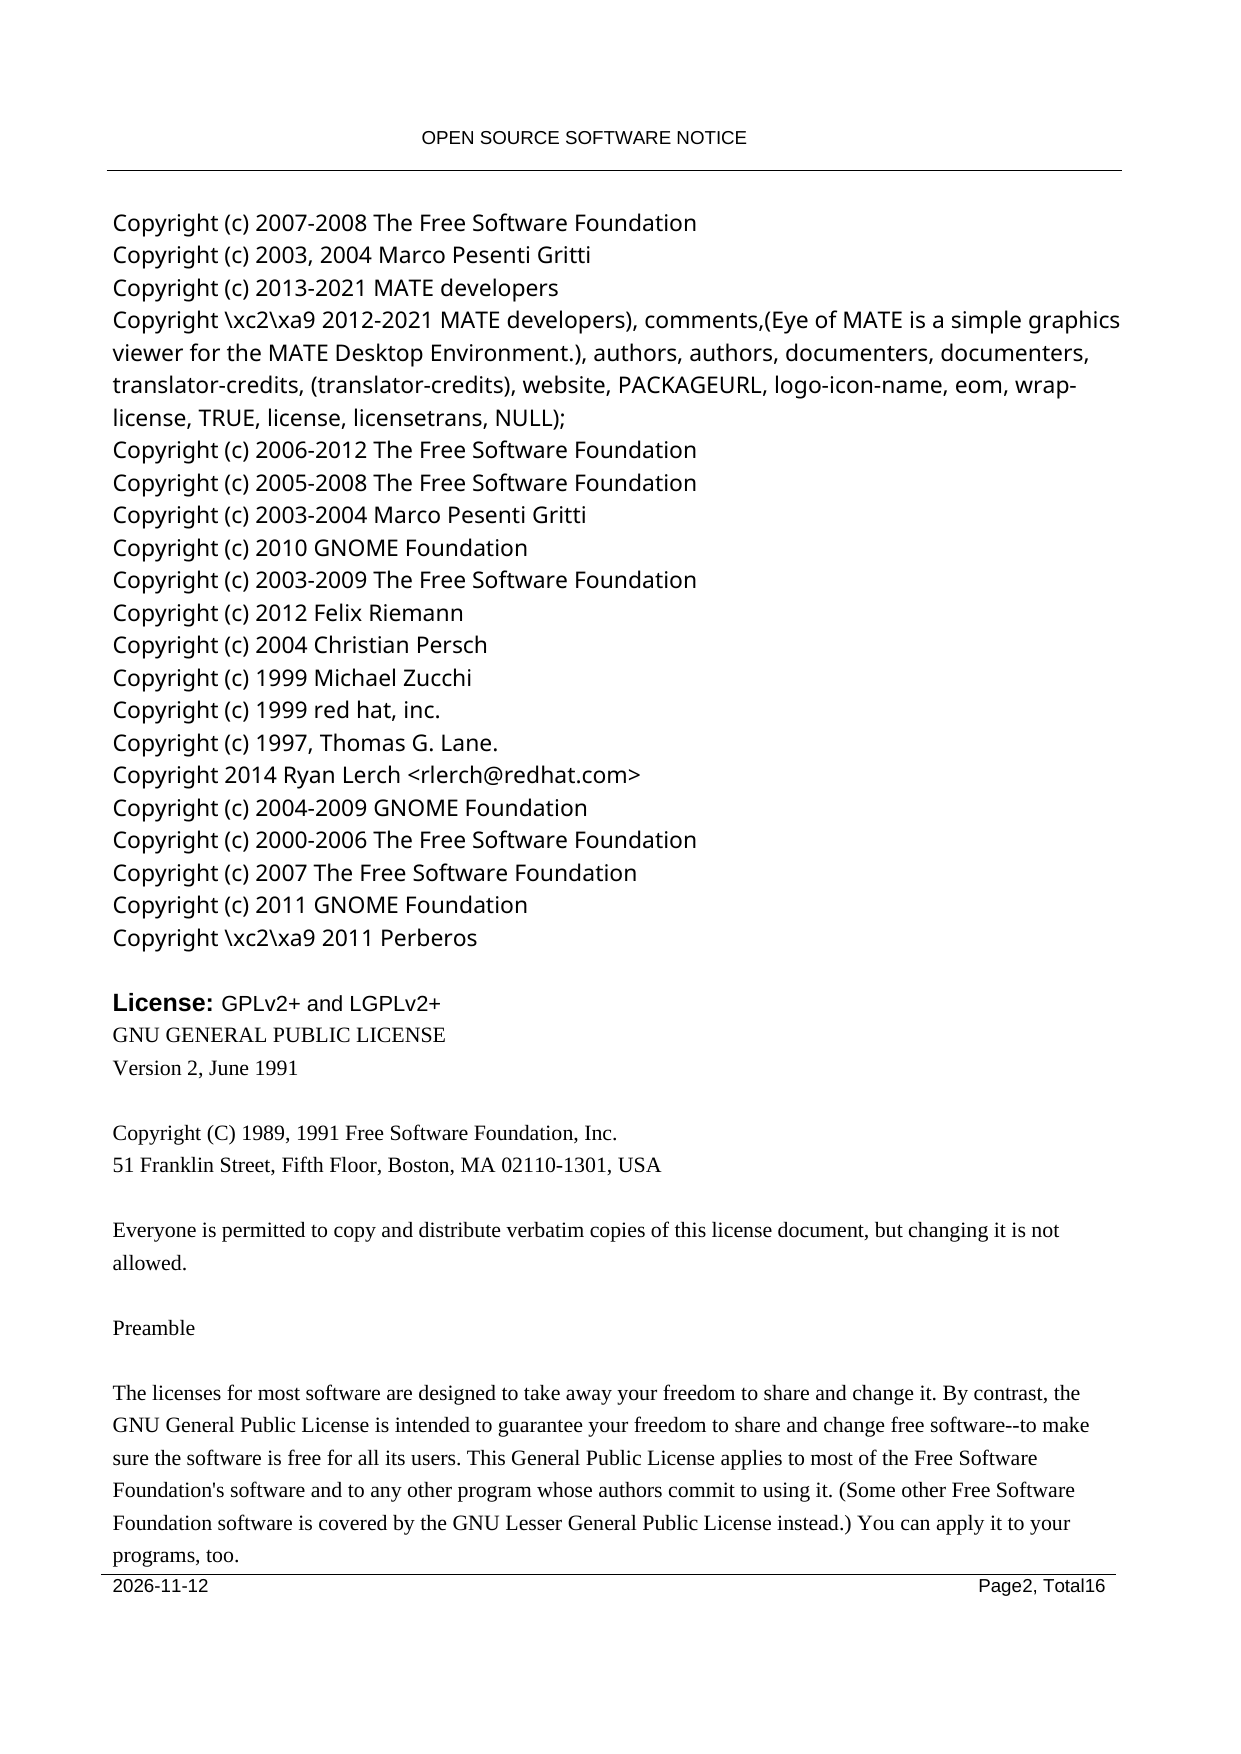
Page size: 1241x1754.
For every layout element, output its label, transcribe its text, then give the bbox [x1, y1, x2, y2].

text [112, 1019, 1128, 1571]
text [112, 206, 1128, 986]
text License: GPLv2+ and LGPLv2+ [112, 986, 1128, 1019]
